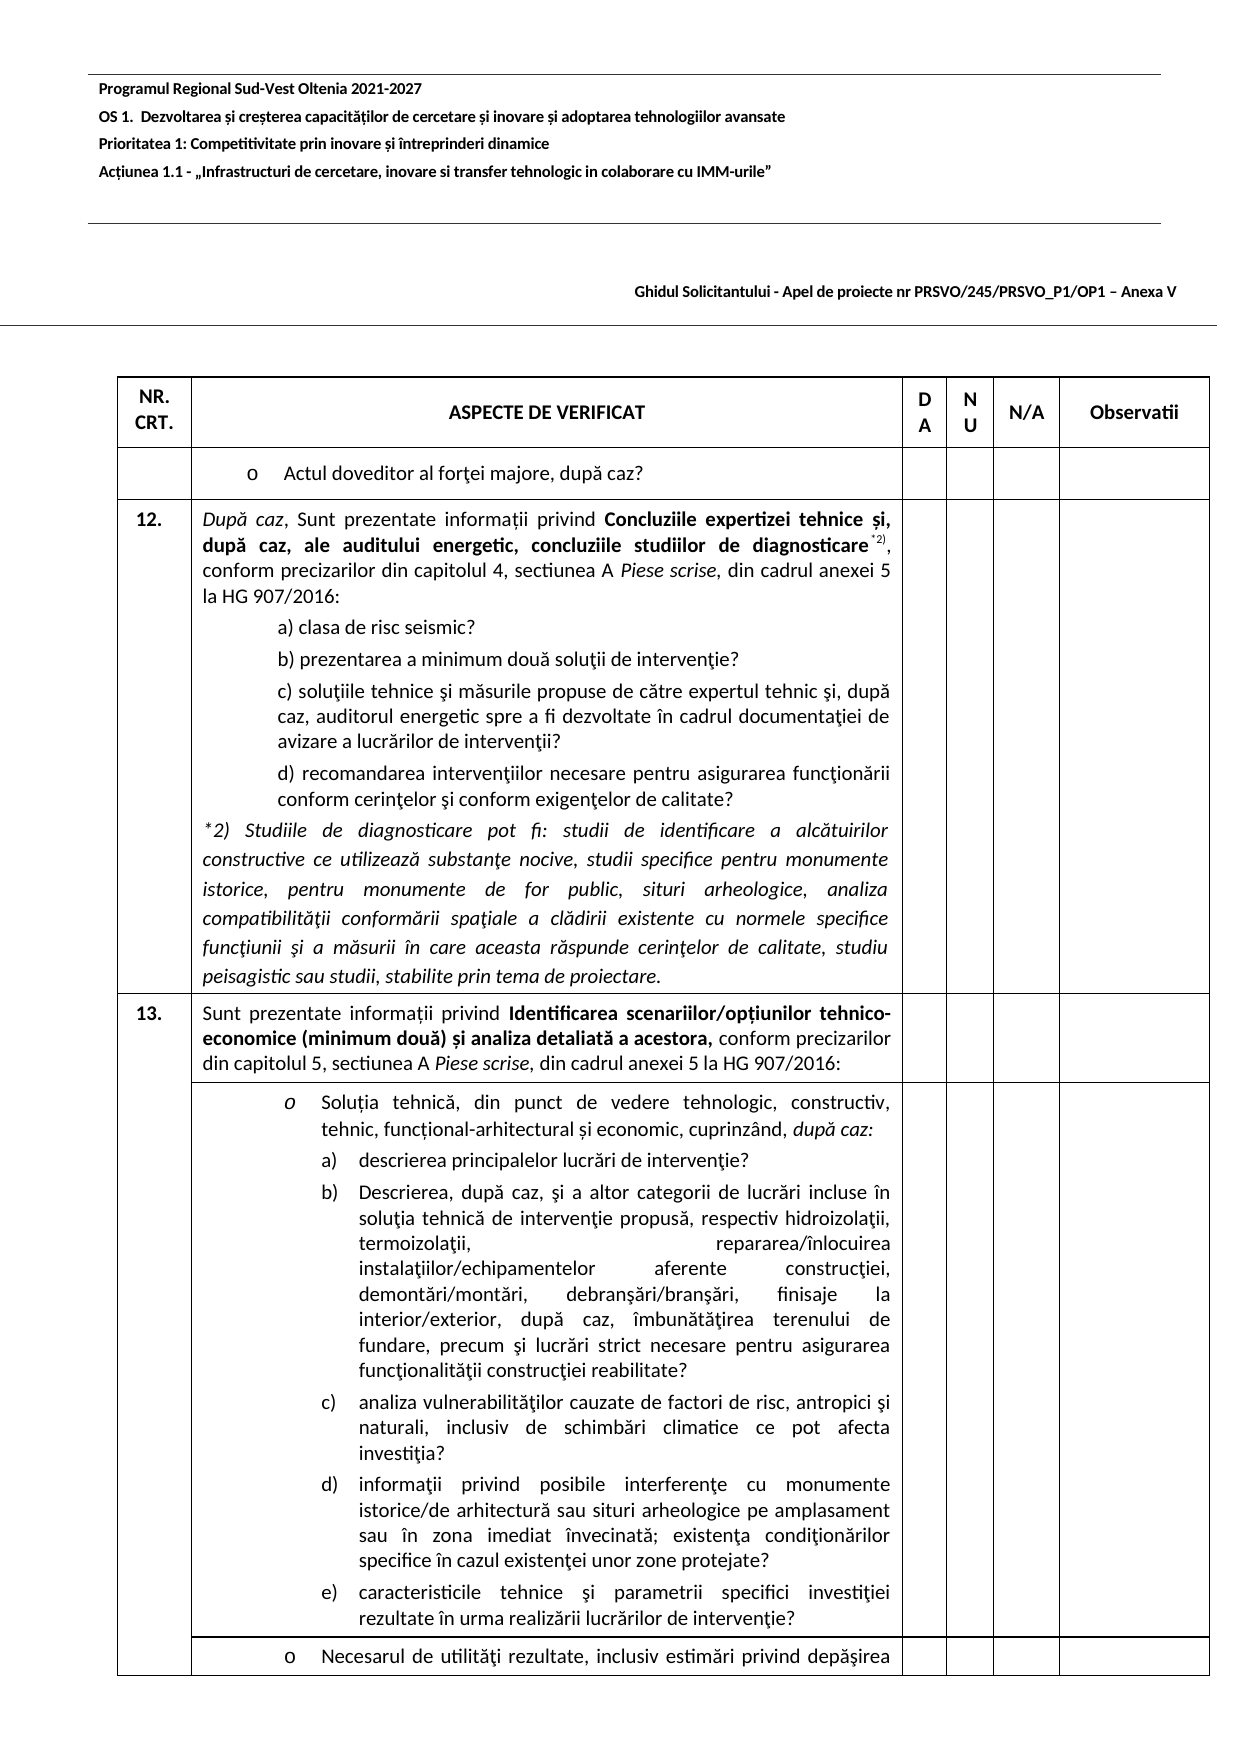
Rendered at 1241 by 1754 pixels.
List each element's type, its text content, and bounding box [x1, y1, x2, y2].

table_cell [903, 500, 946, 992]
table_header Observatii [1060, 378, 1209, 447]
table_cell [903, 1083, 946, 1636]
table_cell [947, 1638, 993, 1675]
table_cell Actul doveditor al forţei majore, după caz? [192, 448, 902, 499]
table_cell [192, 1638, 902, 1675]
table_cell [1060, 500, 1209, 992]
table_cell [903, 994, 946, 1082]
table_cell [947, 500, 993, 992]
table_cell După caz, Sunt prezentate informații privind Concluziile expertizei tehnice şi, după caz, ale auditului energetic, concluziile studiilor de diagnosticare*2), conform precizarilor din capitolul 4, sectiunea A Piese scrise, din cadrul anexei 5 la HG 907/2016: a) clasa de risc seismic? b) prezentarea a minimum două soluţii de intervenţie? c) soluţiile tehnice şi măsurile propuse de către expertul tehnic şi, după caz, auditorul energetic spre a fi dezvoltate în cadrul documentaţiei de avizare a lucrărilor de intervenţii? d) recomandarea intervenţiilor necesare pentru asigurarea funcţionării conform cerinţelor şi conform exigenţelor de calitate? *2) Studiile de diagnosticare pot fi: studii de identificare a alcătuirilor constructive ce utilizează substanţe nocive, studii specifice pentru monumente istorice, pentru monumente de for public, situri arheologice, analiza compatibilităţii conformării spaţiale a clădirii existente cu normele specifice funcţiunii şi a măsurii în care aceasta răspunde cerinţelor de calitate, studiu peisagistic sau studii, stabilite prin tema de proiectare. [192, 500, 902, 992]
table_cell [994, 500, 1059, 992]
table_cell [118, 500, 191, 992]
table_cell [1060, 448, 1209, 499]
table_header N/A [994, 378, 1059, 447]
table_cell Sunt prezentate informații privind Identificarea scenariilor/opţiunilor tehnico-economice (minimum două) şi analiza detaliată a acestora, conform precizarilor din capitolul 5, sectiunea A Piese scrise, din cadrul anexei 5 la HG 907/2016: [192, 994, 902, 1082]
table_cell [994, 448, 1059, 499]
table_cell [1060, 994, 1209, 1082]
table_header NR. CRT. [118, 378, 191, 447]
table_cell [994, 994, 1059, 1082]
table_cell [947, 994, 993, 1082]
table_cell [903, 448, 946, 499]
table_cell [947, 1083, 993, 1636]
table_cell [903, 1638, 946, 1675]
table_cell Soluţia tehnică, din punct de vedere tehnologic, constructiv, tehnic, funcţional-arhitectural şi economic, cuprinzând, după caz: descrierea principalelor lucrări de intervenţie? Descrierea, după caz, şi a altor categorii de lucrări incluse în soluţia tehnică de intervenţie propusă, respectiv hidroizolaţii, termoizolaţii, repararea/înlocuirea instalaţiilor/echipamentelor aferente construcţiei, demontări/montări, debranşări/branşări, finisaje la interior/exterior, după caz, îmbunătăţirea terenului de fundare, precum şi lucrări strict necesare pentru asigurarea funcţionalităţii construcţiei reabilitate? analiza vulnerabilităţilor cauzate de factori de risc, antropici şi naturali, inclusiv de schimbări climatice ce pot afecta investiţia? informaţii privind posibile interferenţe cu monumente istorice/de arhitectură sau situri arheologice pe amplasament sau în zona imediat învecinată; existenţa condiţionărilor specifice în cazul existenţei unor zone protejate? caracteristicile tehnice şi parametrii specifici investiţiei rezultate în urma realizării lucrărilor de intervenţie? [192, 1083, 902, 1636]
table_cell [994, 1638, 1059, 1675]
table_header DA [903, 378, 946, 447]
table_header ASPECTE DE VERIFICAT [192, 378, 902, 447]
table_cell [1060, 1638, 1209, 1675]
table_cell [994, 1083, 1059, 1636]
table_cell [118, 994, 191, 1675]
table_cell [1060, 1083, 1209, 1636]
table_cell [947, 448, 993, 499]
table_header NU [947, 378, 993, 447]
